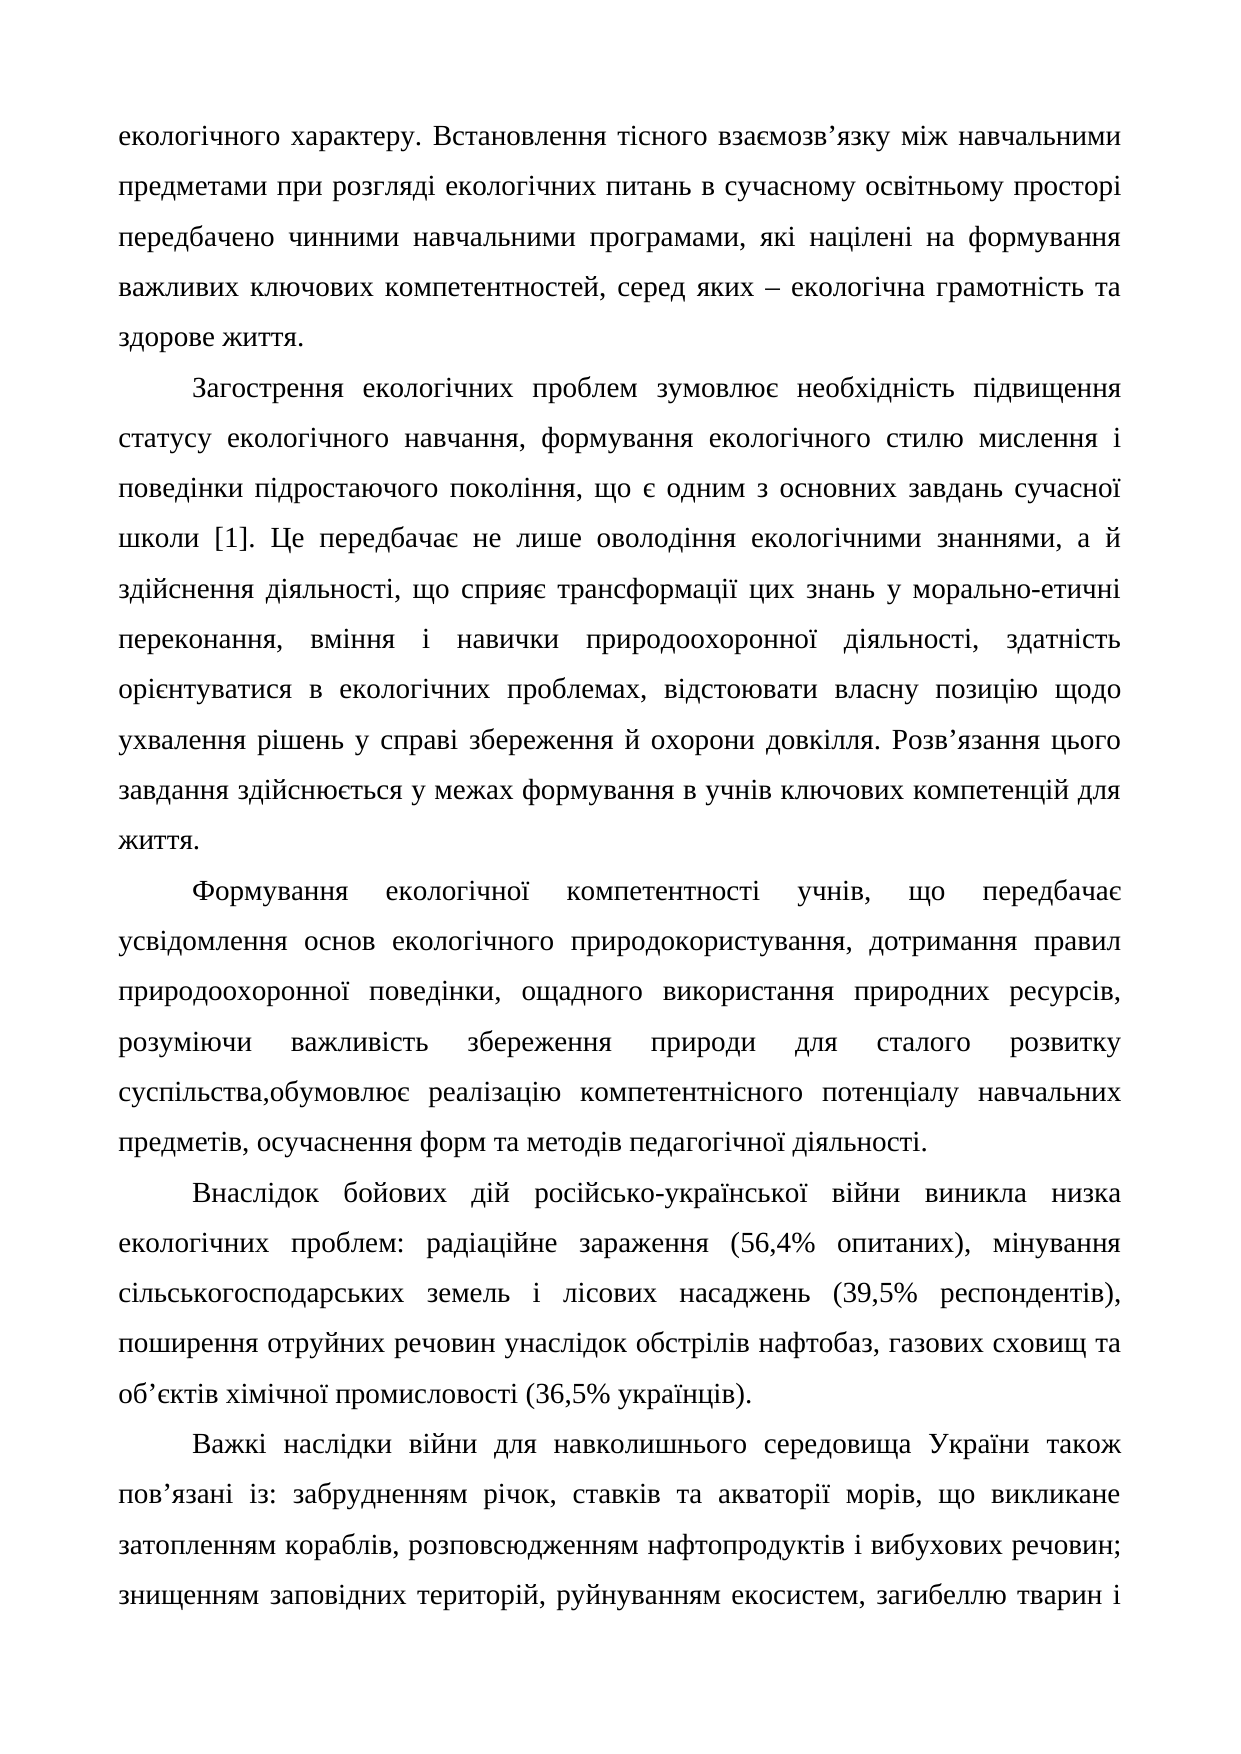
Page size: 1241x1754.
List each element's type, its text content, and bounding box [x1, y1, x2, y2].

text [118, 118, 1122, 353]
text Загострення екологічних проблем зумовлює необхідність підвищення статусу екологічного навчання, формування екологічного стилю мислення і поведінки підростаючого покоління, що є одним з основних завдань сучасної школи [1]. Це передбачає не лише оволодіння екологічними знаннями, а й здійснення діяльності, що сприяє трансформації цих знань у морально-етичні переконання, вміння і навички природоохоронної діяльності, здатність орієнтуватися в екологічних проблемах, відстоювати власну позицію щодо ухвалення рішень у справі збереження й охорони довкілля. Розв’язання цього завдання здійснюється у межах формування в учнів ключових компетенцій для життя. [118, 370, 1122, 856]
text Внаслідок бойових дій російсько-української війни виникла низка екологічних проблем: радіаційне зараження (56,4% опитаних), мінування сільськогосподарських земель і лісових насаджень (39,5% респондентів), поширення отруйних речовин унаслідок обстрілів нафтобаз, газових сховищ та об’єктів хімічної промисловості (36,5% українців). [118, 1175, 1122, 1409]
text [118, 1426, 1122, 1611]
text Формування екологічної компетентності учнів, що передбачає усвідомлення основ екологічного природокористування, дотримання правил природоохоронної поведінки, ощадного використання природних ресурсів, розуміючи важливість збереження природи для сталого розвитку суспільства,обумовлює реалізацію компетентнісного потенціалу навчальних предметів, осучаснення форм та методів педагогічної діяльності. [118, 873, 1122, 1158]
